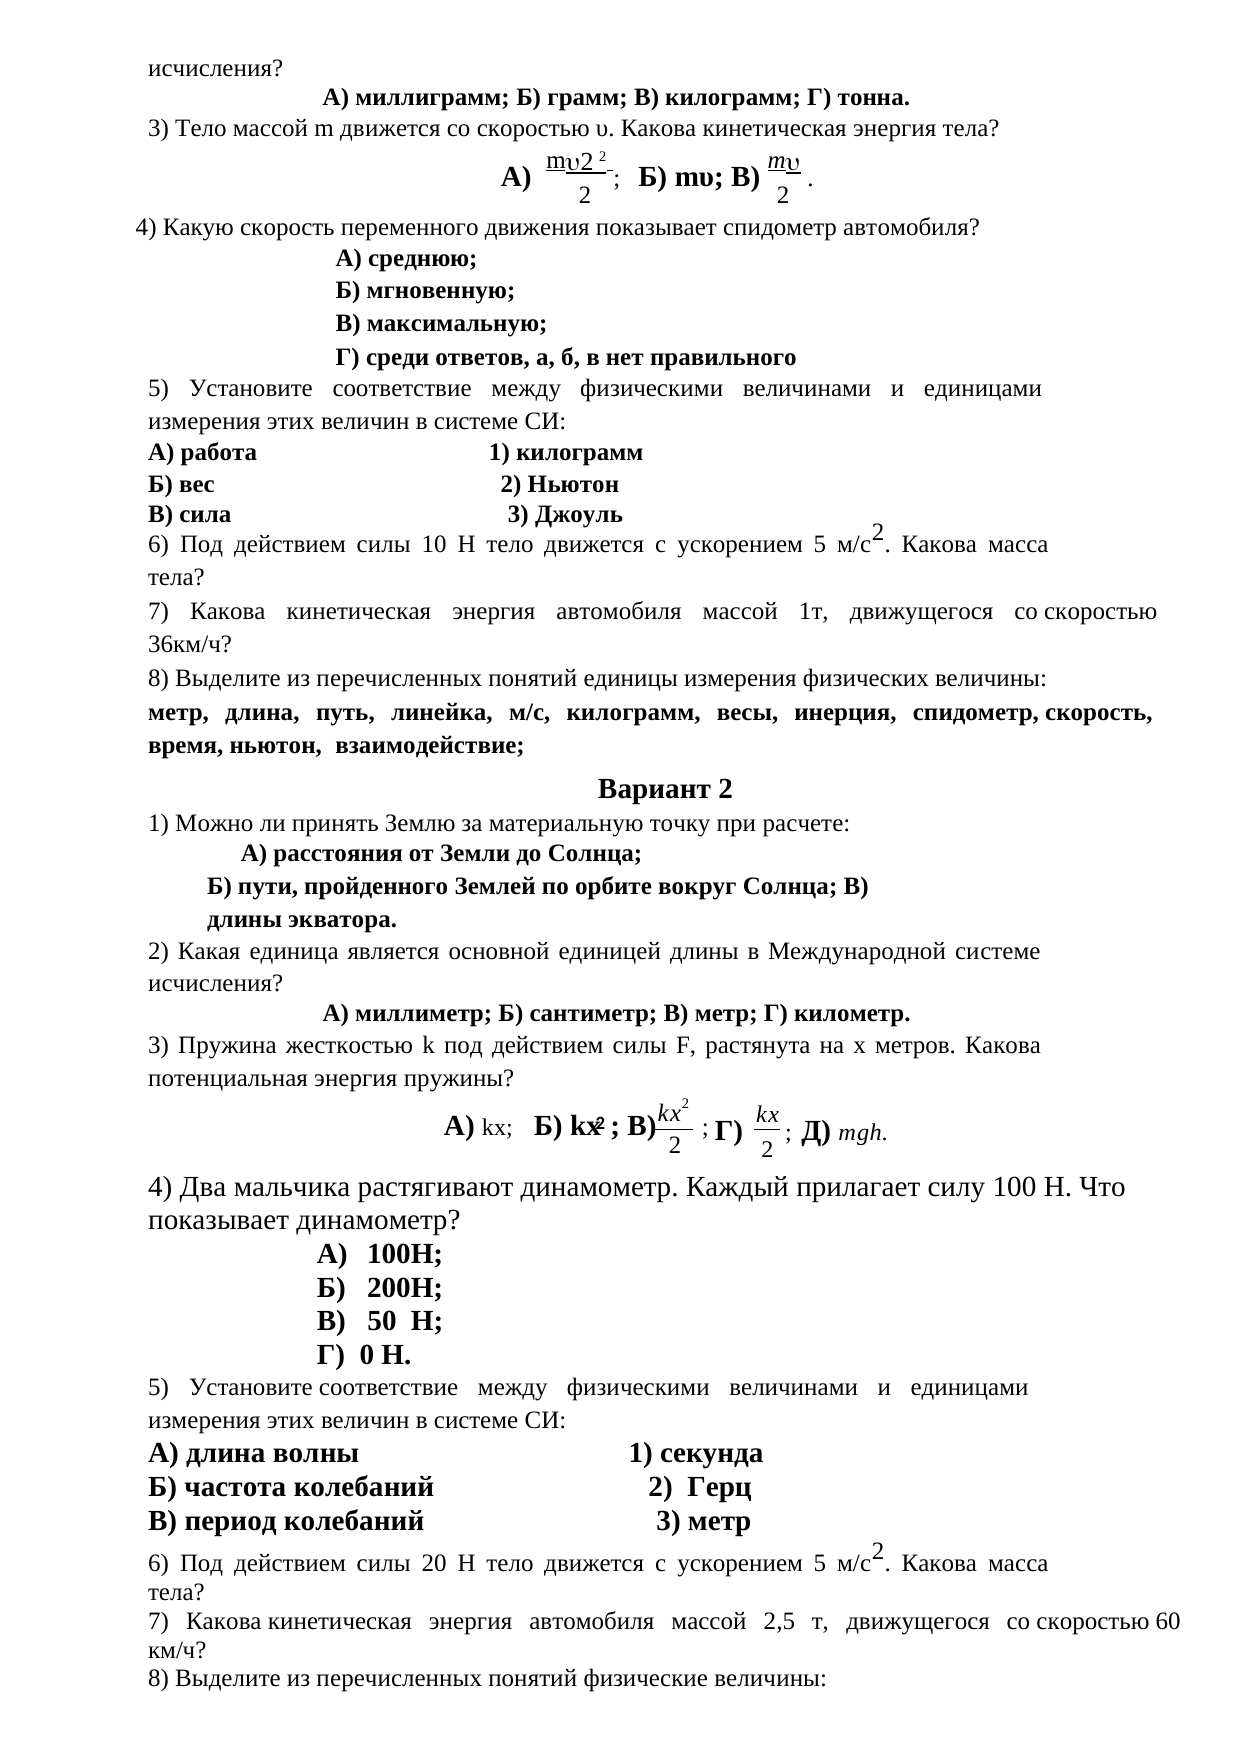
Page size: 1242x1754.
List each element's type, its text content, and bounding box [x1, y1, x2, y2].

text А) kx; Б) kx ; В) ; [558, 1119, 651, 1138]
text 8) Выделите из перечисленных понятий физические величины: [148, 1663, 1194, 1692]
text 4) Какую скорость переменного движения показывает спидометр автомобиля? [135, 209, 1194, 242]
text А) расстояния от Земли до Солнца; [202, 838, 680, 867]
text А) длина волны 1) секунда Б) частота колебаний 2) Герц В) период колебаний 3) метр [148, 1436, 770, 1536]
text kx2 [135, 1096, 689, 1119]
text А) kx; Б) kx ; В) ; [471, 1119, 557, 1138]
text Б) вес 2) Ньютон [148, 466, 1194, 499]
text 1) Можно ли принять Землю за материальную точку при расчете: [148, 804, 1194, 838]
text Г) среди ответов, а, б, в нет правильного [335, 338, 1194, 372]
text 4) Два мальчика растягивают динамометр. Каждый прилагает силу 100 Н. Что показывает динамометр? [148, 1169, 1131, 1236]
text 3) Тело массой m движется со скоростью υ. Какова кинетическая энергия тела? [148, 111, 1194, 142]
text А) m ; [135, 148, 620, 188]
text 8) Выделите из перечисленных понятий единицы измерения физических величины: [148, 659, 1061, 693]
text 3) Пружина жесткостью k под действием силы F, растянута на х метров. Какова потенциальная энергия пружины? [148, 1026, 1188, 1093]
text 2 [135, 188, 591, 209]
text 2 [761, 1142, 789, 1163]
text В) максимальную; [335, 305, 1194, 338]
text 5) Установите соответствие между физическими величинами и единицами [148, 372, 1194, 403]
text 2 [135, 1138, 681, 1159]
text А) 100Н; Б) 200Н; В) 50 Н; Г) 0 Н. [317, 1236, 443, 1371]
text А) работа 1) килограмм [148, 437, 1194, 466]
text 6) Под действием силы 10 Н тело движется с ускорением 5 м/с2. Какова масса [148, 528, 1194, 559]
text тела? [148, 1577, 1194, 1606]
text измерения этих величин в системе СИ: [148, 403, 1194, 436]
text Б) мгновенную; [335, 272, 1194, 305]
text А) миллиграмм; Б) грамм; В) килограмм; Г) тонна. [322, 82, 1194, 111]
text Б) mυ; В) m . [638, 148, 1194, 188]
text 7) Какова кинетическая энергия автомобиля массой 1т, движущегося со скоростью 36км/ч? [148, 593, 1187, 659]
text 2) Какая единица является основной единицей длины в Международной системе [148, 934, 1194, 965]
text А) миллиметр; Б) сантиметр; В) метр; Г) километр. [322, 998, 1194, 1026]
text Д) mgh. [801, 1113, 1194, 1147]
text тела? [148, 559, 1194, 592]
text 6) Под действием силы 20 Н тело движется с ускорением 5 м/с2. Какова масса [148, 1536, 1194, 1577]
text Г) kx ; [714, 1102, 795, 1142]
text В) сила 3) Джоуль [148, 499, 1194, 528]
text исчисления? [148, 50, 1194, 81]
text Вариант 2 [593, 771, 738, 804]
text 7) Какова кинетическая энергия автомобиля массой 2,5 т, движущегося со скоростью 60 км/ч? [148, 1606, 1187, 1663]
text измерения этих величин в системе СИ: [148, 1402, 1194, 1435]
text 5) Установите соответствие между физическими величинами и единицами [148, 1371, 1194, 1402]
text 2 [777, 188, 1194, 209]
text А) среднюю; [335, 243, 1194, 272]
text метр, длина, путь, линейка, м/с, килограмм, весы, инерция, спидометр, скорость, время, ньютон, взаимодействие; [148, 693, 1188, 760]
text Б) пути, пройденного Землей по орбите вокруг Солнца; В) длины экватора. [207, 867, 948, 934]
text исчисления? [148, 965, 1194, 997]
